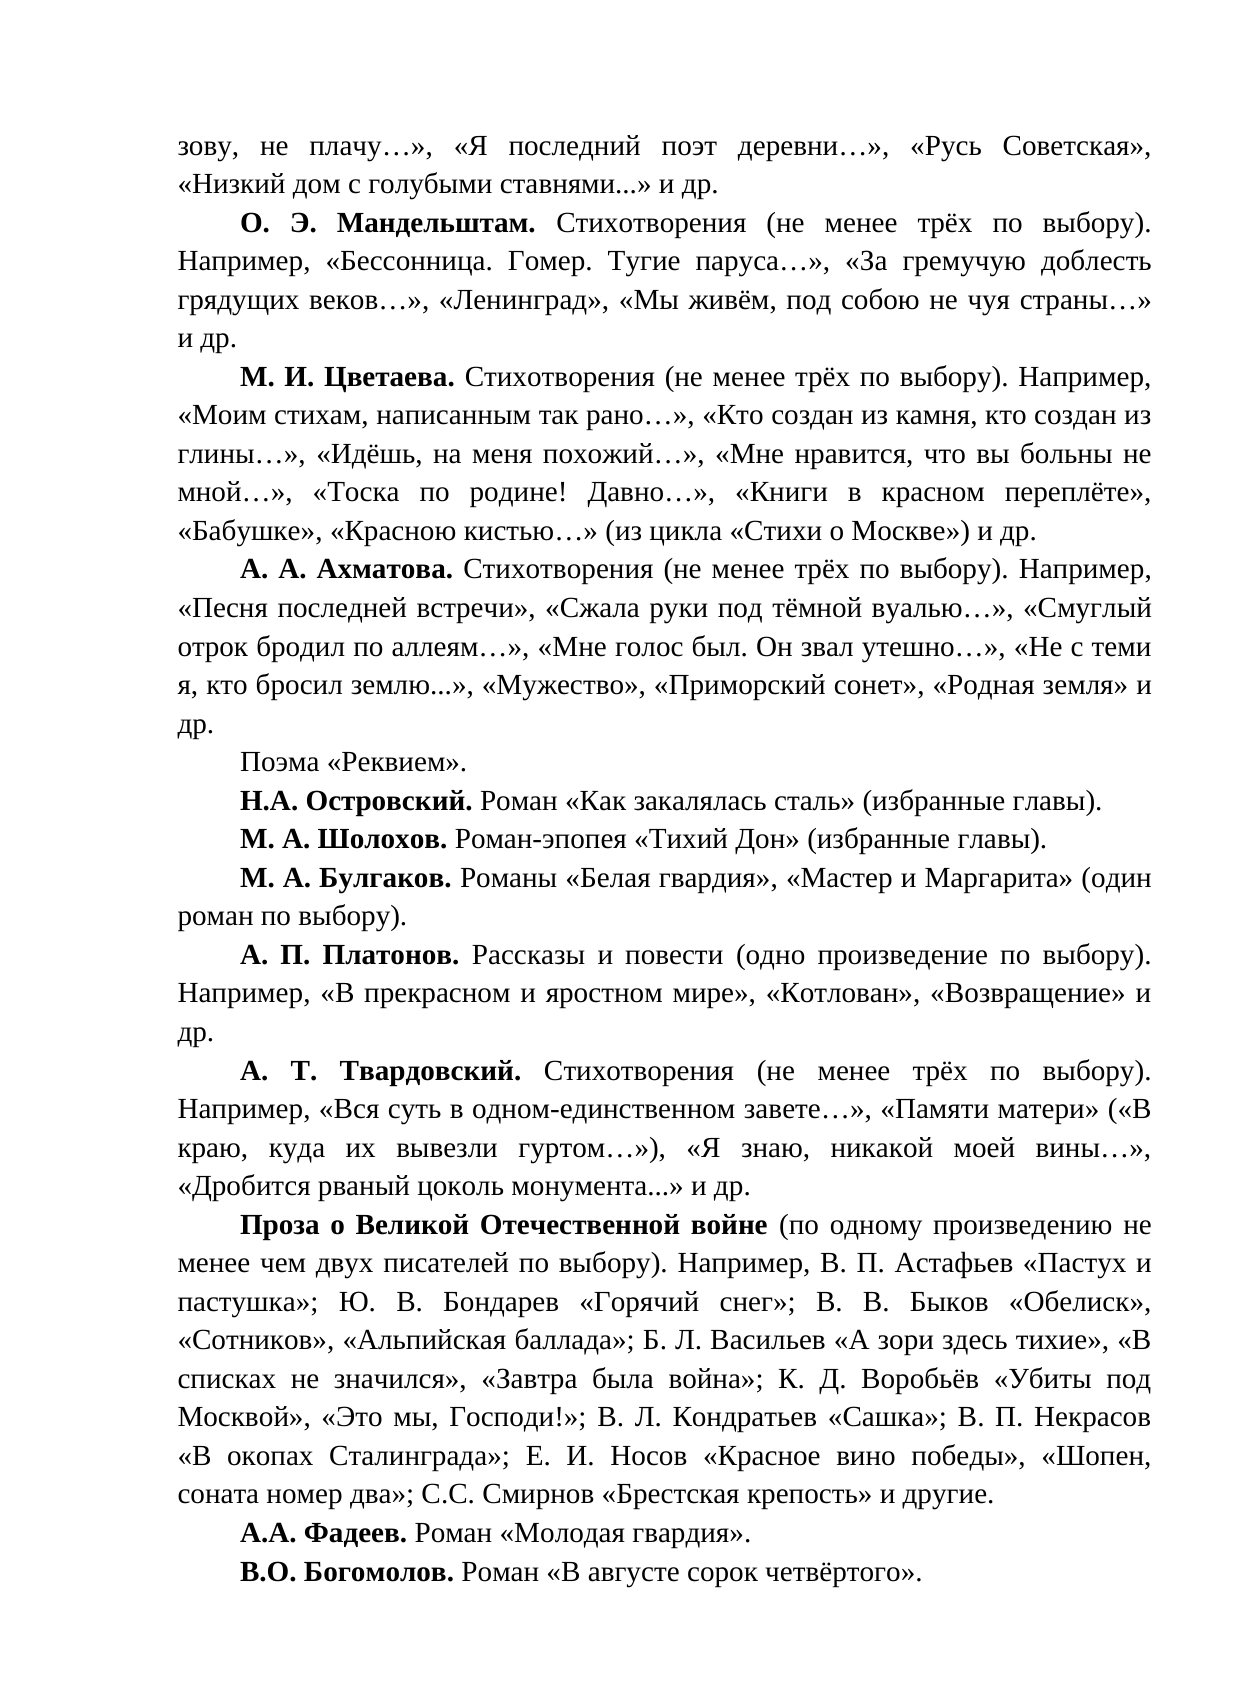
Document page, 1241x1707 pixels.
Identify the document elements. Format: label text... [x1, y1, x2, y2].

text Проза о Великой Отечественной войне ‌(по одному произведению не менее чем двух писателей по выбору). Например, В. П. Астафьев «Пастух и пастушка»; Ю. В. Бондарев «Горячий снег»; В. В. Быков «Обелиск», «Сотников», «Альпийская баллада»; Б. Л. Васильев «А зори здесь тихие», «В списках не значился», «Завтра была война»; К. Д. Воробьёв «Убиты под Москвой», «Это мы, Господи!»; В. Л. Кондратьев «Сашка»; В. П. Некрасов «В окопах Сталинграда»; Е. И. Носов «Красное вино победы», «Шопен, соната номер два»; С.С. Смирнов «Брестская крепость» и другие.‌ [177, 1207, 1152, 1510]
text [177, 128, 1152, 200]
text А. П. Платонов. Рассказы и повести ‌(одно произведение по выбору). Например, «В прекрасном и яростном мире», «Котлован», «Возвращение» и др.‌ [177, 937, 1152, 1048]
text Н.А. Островский. Роман «Как закалялась сталь» ‌(избранные главы).‌ [177, 783, 1152, 816]
text М. И. Цветаева. Стихотворения ‌(не менее трёх по выбору). Например, «Моим стихам, написанным так рано…», «Кто создан из камня, кто создан из глины…», «Идёшь, на меня похожий…», «Мне нравится, что вы больны не мной…», «Тоска по родине! Давно…», «Книги в красном переплёте», «Бабушке», «Красною кистью…» (из цикла «Стихи о Москве») и др.‌ [177, 359, 1152, 547]
text М. А. Булгаков. ‌Романы «Белая гвардия», «Мастер и Маргарита» (один роман по выбору).‌ [177, 860, 1152, 932]
text А. А. Ахматова. Стихотворения ‌(не менее трёх по выбору). Например, «Песня последней встречи», «Сжала руки под тёмной вуалью…», «Смуглый отрок бродил по аллеям…», «Мне голос был. Он звал утешно…», «Не с теми я, кто бросил землю...», «Мужество», «Приморский сонет», «Родная земля» и др.‌ [177, 552, 1152, 739]
text А.А. Фадеев. Роман «Молодая гвардия». [177, 1515, 1152, 1549]
text М. А. Шолохов. Роман-эпопея «Тихий Дон» ‌(избранные главы).‌ [177, 821, 1152, 855]
text В.О. Богомолов. Роман «В августе сорок четвёртого». [177, 1554, 1152, 1587]
text А. Т. Твардовский. Стихотворения ‌(не менее трёх по выбору). Например, «Вся суть в одном-единственном завете…», «Памяти матери» («В краю, куда их вывезли гуртом…»), «Я знаю, никакой моей вины…», «Дробится рваный цоколь монумента...» и др.‌ [177, 1053, 1152, 1202]
text О. Э. Мандельштам. Стихотворения ‌(не менее трёх по выбору). Например, «Бессонница. Гомер. Тугие паруса…», «За гремучую доблесть грядущих веков…», «Ленинград», «Мы живём, под собою не чуя страны…» и др.‌ [177, 205, 1152, 354]
text Поэма «Реквием». [177, 744, 1152, 778]
